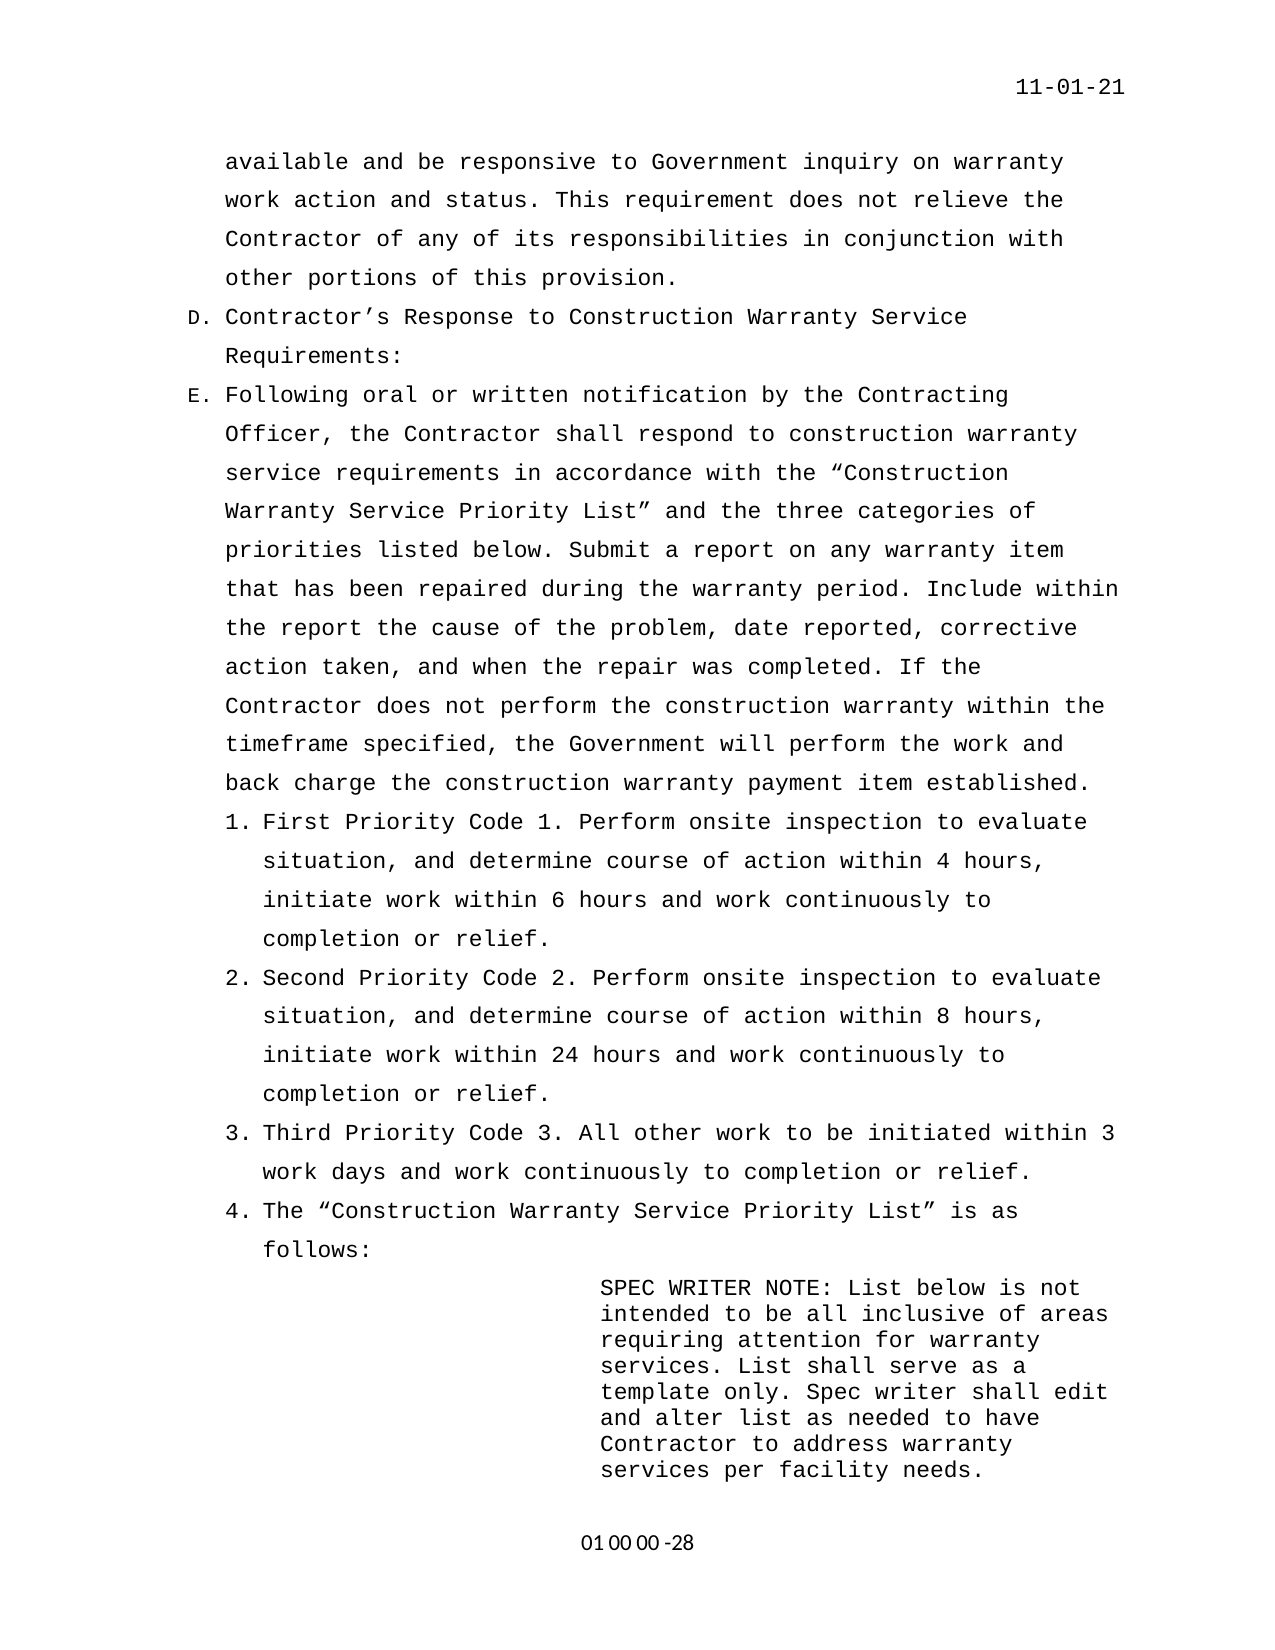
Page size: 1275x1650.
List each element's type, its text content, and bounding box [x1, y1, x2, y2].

text Following oral or written notification by the Contracting Officer, the Contractor shall respond to construction warranty service requirements in accordance with the “Construction Warranty Service Priority List” and the three categories of priorities listed below. Submit a report on any warranty item that has been repaired during the warranty period. Include within the report the cause of the problem, date reported, corrective action taken, and when the repair was completed. If the Contractor does not perform the construction warranty within the timeframe specified, the Government will perform the work and back charge the construction warranty payment item established. [187, 383, 1125, 798]
list Third Priority Code 3. All other work to be initiated within 3 work days and work continuously to completion or relief. [225, 1121, 1125, 1186]
text Contractor’s Response to Construction Warranty Service Requirements: [187, 305, 1125, 370]
text SPEC WRITER NOTE: List below is not intended to be all inclusive of areas requiring attention for warranty services. List shall serve as a template only. Spec writer shall edit and alter list as needed to have Contractor to address warranty services per facility needs. [600, 1277, 1125, 1484]
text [187, 150, 1125, 292]
list First Priority Code 1. Perform onsite inspection to evaluate situation, and determine course of action within 4 hours, initiate work within 6 hours and work continuously to completion or relief. [225, 811, 1125, 953]
list The “Construction Warranty Service Priority List” is as follows: [225, 1199, 1125, 1264]
list Second Priority Code 2. Perform onsite inspection to evaluate situation, and determine course of action within 8 hours, initiate work within 24 hours and work continuously to completion or relief. [225, 966, 1125, 1108]
